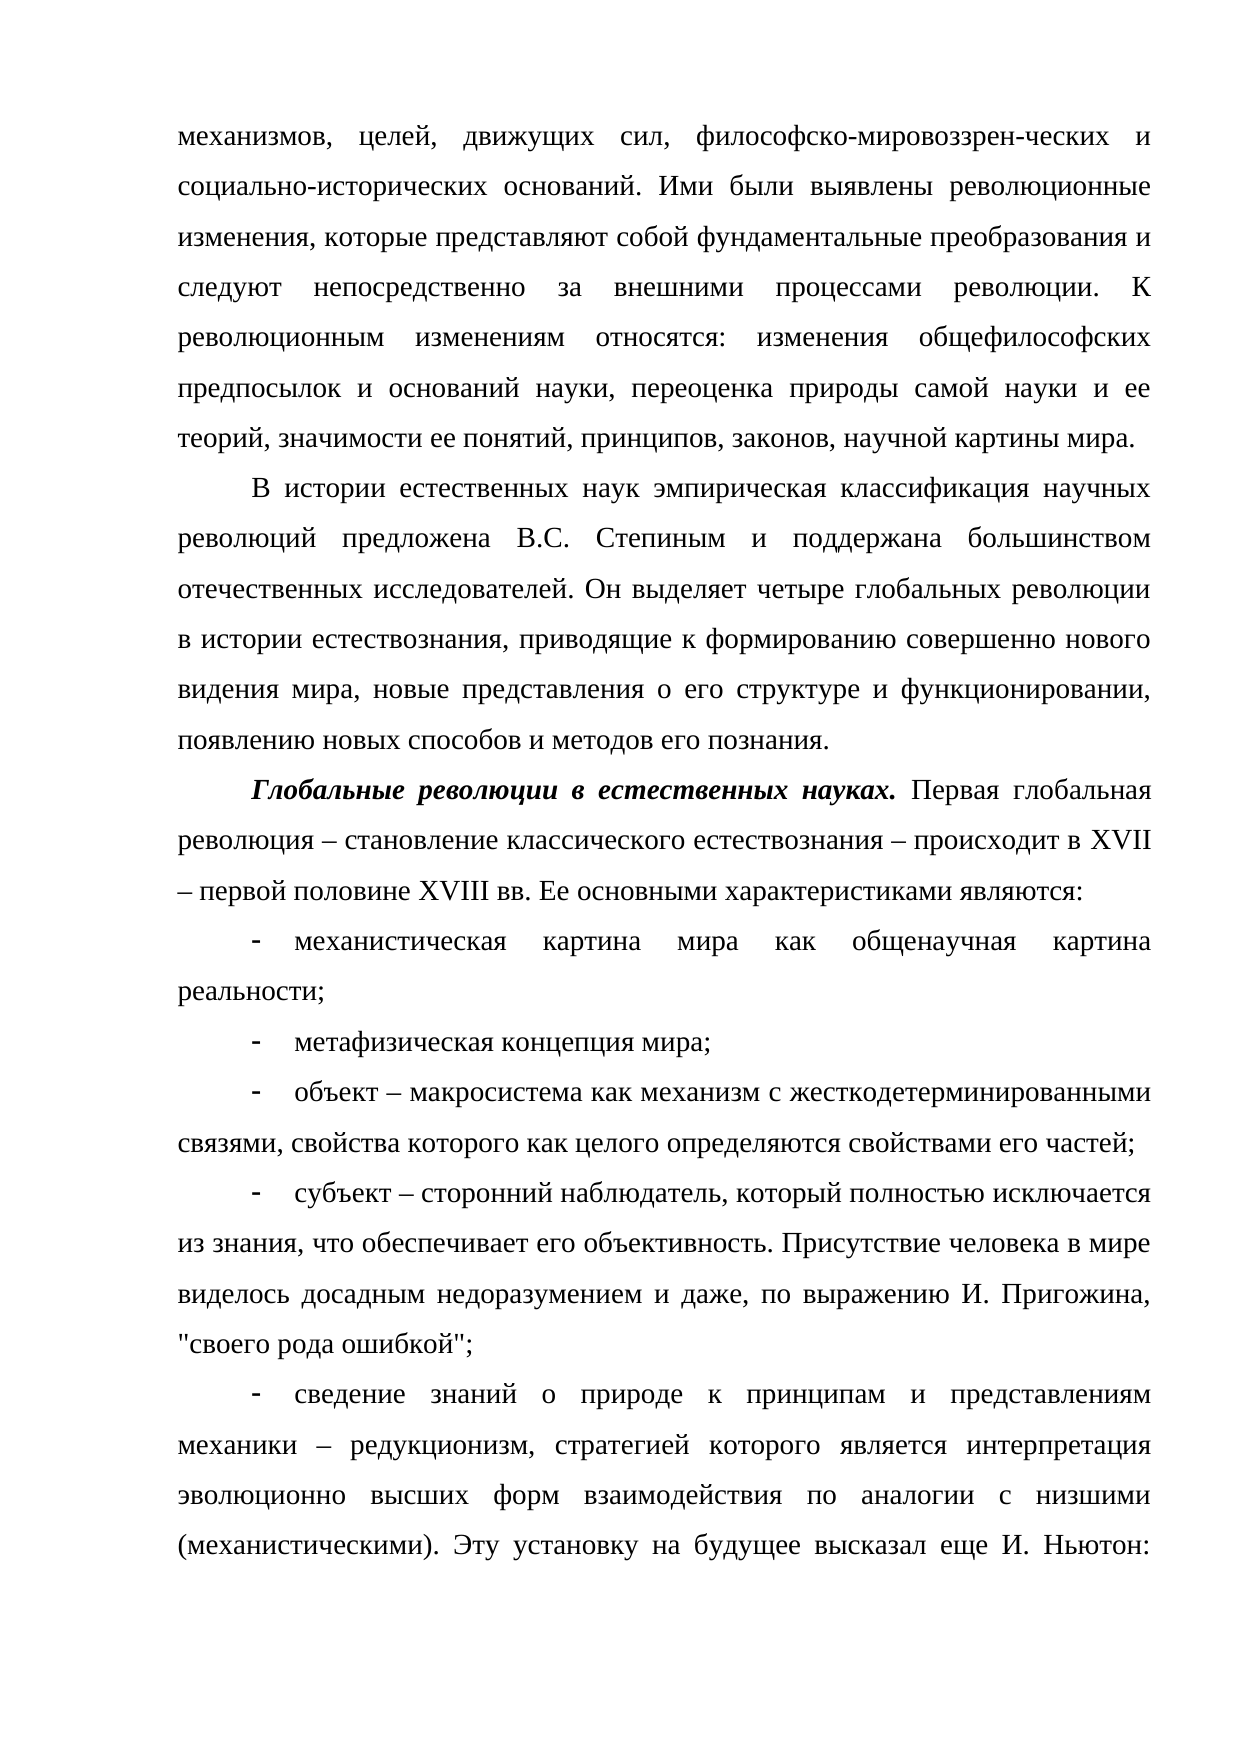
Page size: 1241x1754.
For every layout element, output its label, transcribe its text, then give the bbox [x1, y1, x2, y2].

list субъект – сторонний наблюдатель, который полностью исключается из знания, что обеспечивает его объективность. Присутствие человека в мире виделось досадным недоразумением и даже, по выражению И. Пригожина, "своего рода ошибкой"; [177, 1175, 1152, 1359]
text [177, 118, 1152, 453]
text В истории естественных наук эмпирическая классификация научных революций предложена В.С. Степиным и поддержана большинством отечественных исследователей. Он выделяет четыре глобальных революции в истории естествознания, приводящие к формированию совершенно нового видения мира, новые представления о его структуре и функционировании, появлению новых способов и методов его познания. [177, 470, 1152, 755]
list механистическая картина мира как общенаучная картина реальности; [177, 923, 1152, 1007]
list метафизическая концепция мира; [177, 1024, 1152, 1057]
text Глобальные революции в естественных науках. Первая глобальная революция – становление классического естествознания – происходит в XVII – первой половине XVIII вв. Ее основными характеристиками являются: [177, 772, 1152, 906]
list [177, 1376, 1152, 1561]
list объект – макросистема как механизм с жесткодетерминированными связями, свойства которого как целого определяются свойствами его частей; [177, 1074, 1152, 1158]
